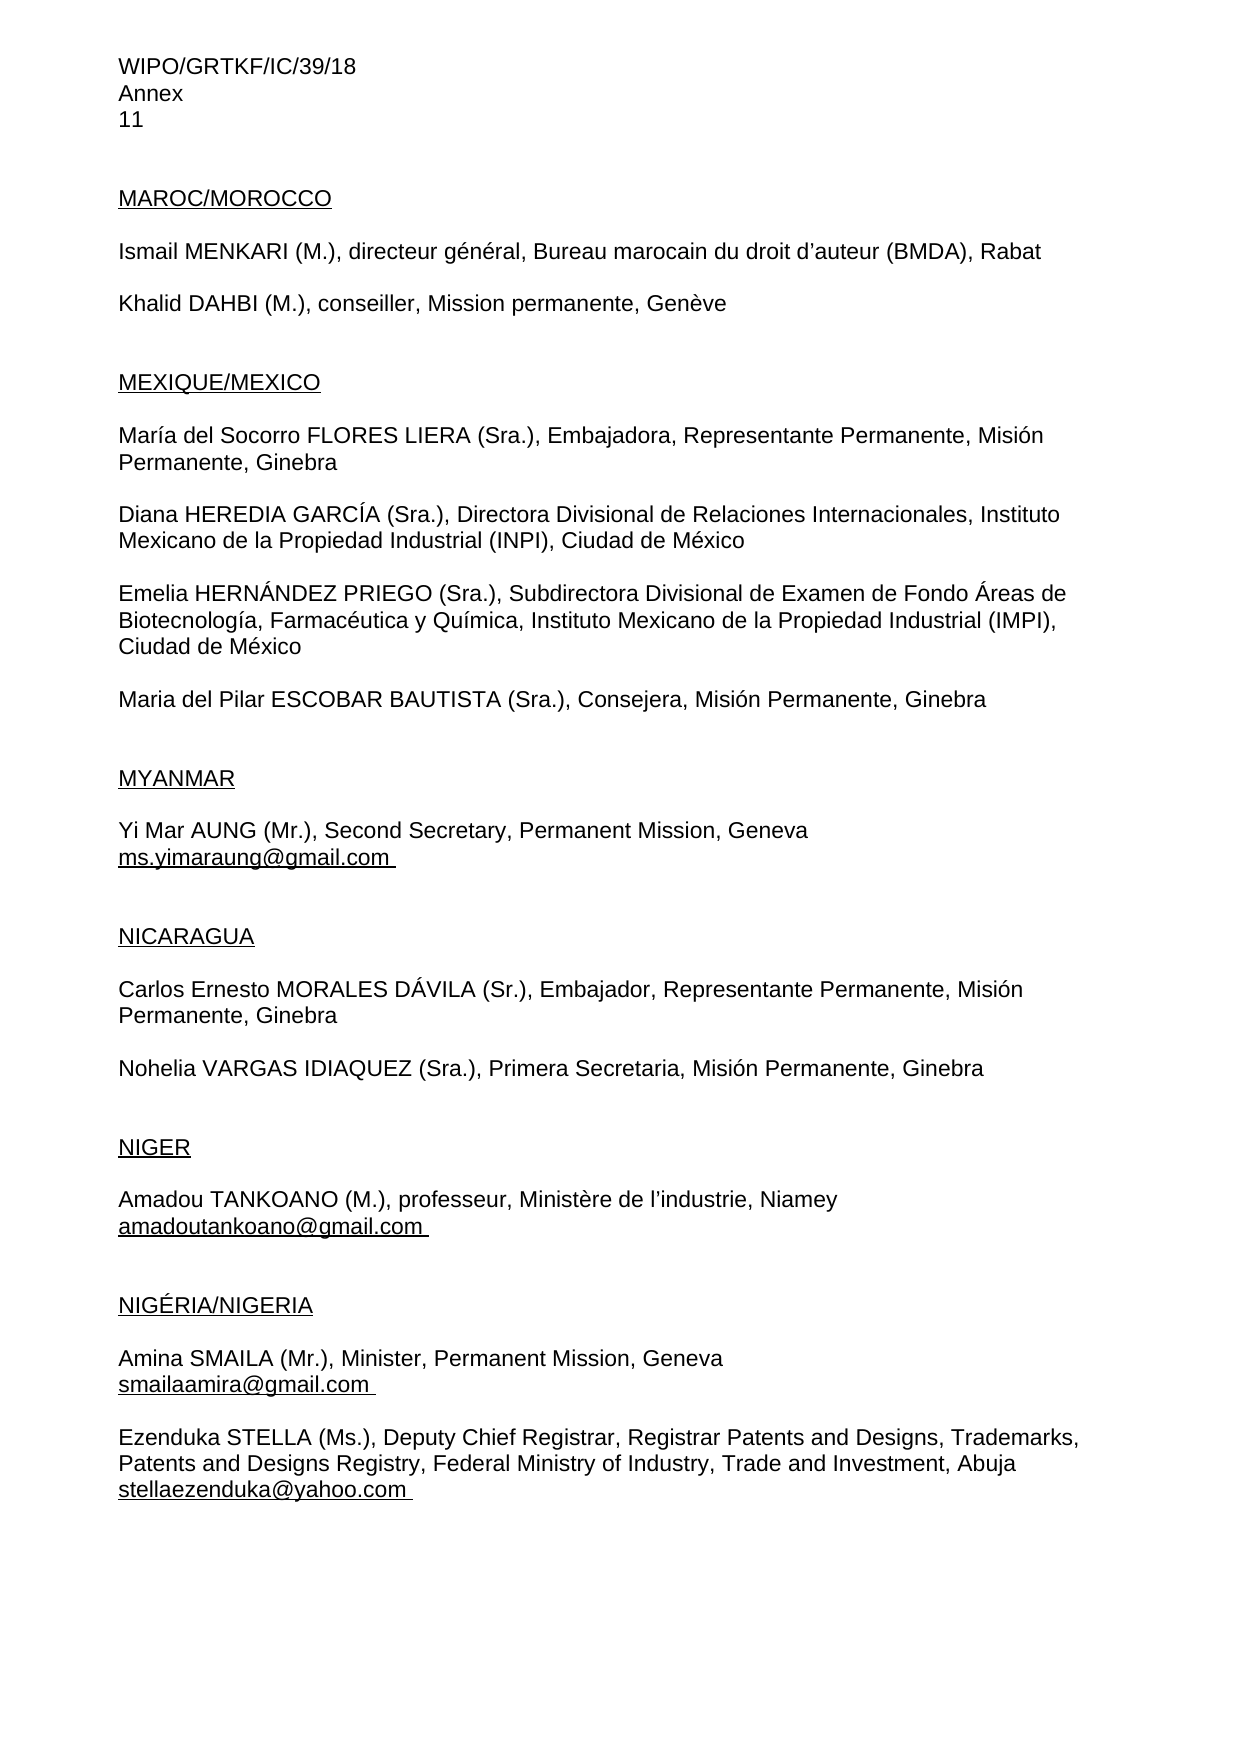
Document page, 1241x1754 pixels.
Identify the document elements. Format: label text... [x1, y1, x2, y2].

text Yi Mar AUNG (Mr.), Second Secretary, Permanent Mission, Geneva [118, 817, 1092, 844]
text Amina SMAILA (Mr.), Minister, Permanent Mission, Geneva [118, 1344, 1092, 1371]
text Diana HEREDIA GARCÍA (Sra.), Directora Divisional de Relaciones Internacionales, Instituto Mexicano de la Propiedad Industrial (INPI), Ciudad de México [118, 501, 1092, 554]
text Maria del Pilar ESCOBAR BAUTISTA (Sra.), Consejera, Misión Permanente, Ginebra [118, 686, 1092, 712]
text ms.yimaraung@gmail.com [118, 844, 1092, 870]
text Khalid DAHBI (M.), conseiller, Mission permanente, Genève [118, 290, 1092, 317]
text MEXIQUE/MEXICO [118, 369, 1092, 396]
text María del Socorro FLORES LIERA (Sra.), Embajadora, Representante Permanente, Misión Permanente, Ginebra [118, 422, 1092, 475]
text amadoutankoano@gmail.com [118, 1213, 1092, 1239]
text Nohelia VARGAS IDIAQUEZ (Sra.), Primera Secretaria, Misión Permanente, Ginebra [118, 1054, 1092, 1081]
text NIGÉRIA/NIGERIA [118, 1292, 1092, 1318]
text Carlos Ernesto MORALES DÁVILA (Sr.), Embajador, Representante Permanente, Misión Permanente, Ginebra [118, 976, 1092, 1028]
text stellaezenduka@yahoo.com [118, 1476, 1092, 1503]
text NICARAGUA [118, 923, 1092, 949]
text Emelia HERNÁNDEZ PRIEGO (Sra.), Subdirectora Divisional de Examen de Fondo Áreas de Biotecnología, Farmacéutica y Química, Instituto Mexicano de la Propiedad Industrial (IMPI), Ciudad de México [118, 580, 1092, 659]
text MAROC/MOROCCO [118, 185, 1092, 211]
text Ezenduka STELLA (Ms.), Deputy Chief Registrar, Registrar Patents and Designs, Trademarks, Patents and Designs Registry, Federal Ministry of Industry, Trade and Investment, Abuja [118, 1423, 1092, 1476]
text smailaamira@gmail.com [118, 1371, 1092, 1397]
text Amadou TANKOANO (M.), professeur, Ministère de l’industrie, Niamey [118, 1186, 1092, 1213]
text MYANMAR [118, 765, 1092, 791]
text Ismail MENKARI (M.), directeur général, Bureau marocain du droit d’auteur (BMDA), Rabat [118, 238, 1092, 264]
text NIGER [118, 1134, 1092, 1160]
